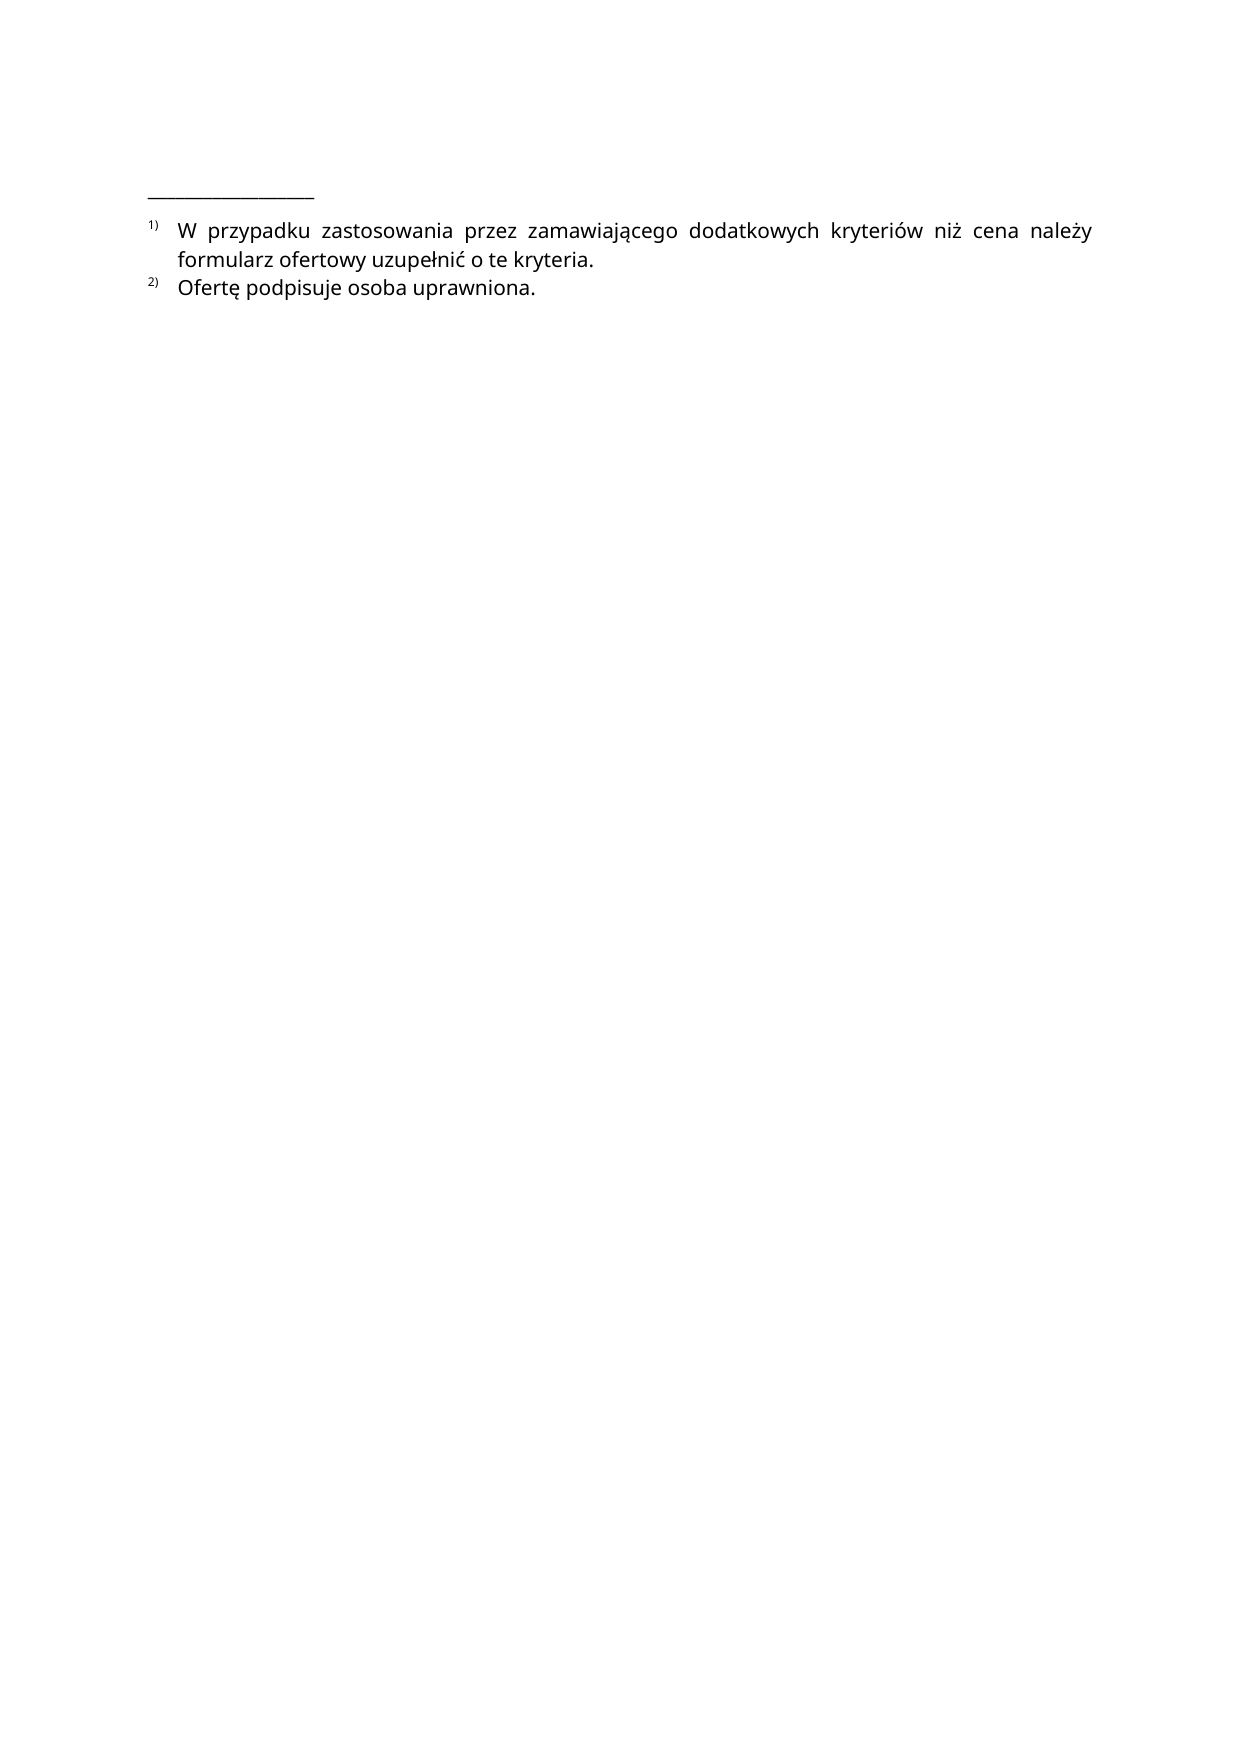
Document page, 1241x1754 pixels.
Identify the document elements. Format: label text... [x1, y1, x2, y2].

text 2) Ofertę podpisuje osoba uprawniona. [148, 273, 1093, 302]
text 1) W przypadku zastosowania przez zamawiającego dodatkowych kryteriów niż cena należy formularz ofertowy uzupełnić o te kryteria. [148, 216, 1093, 273]
text __________________ [148, 174, 1093, 202]
